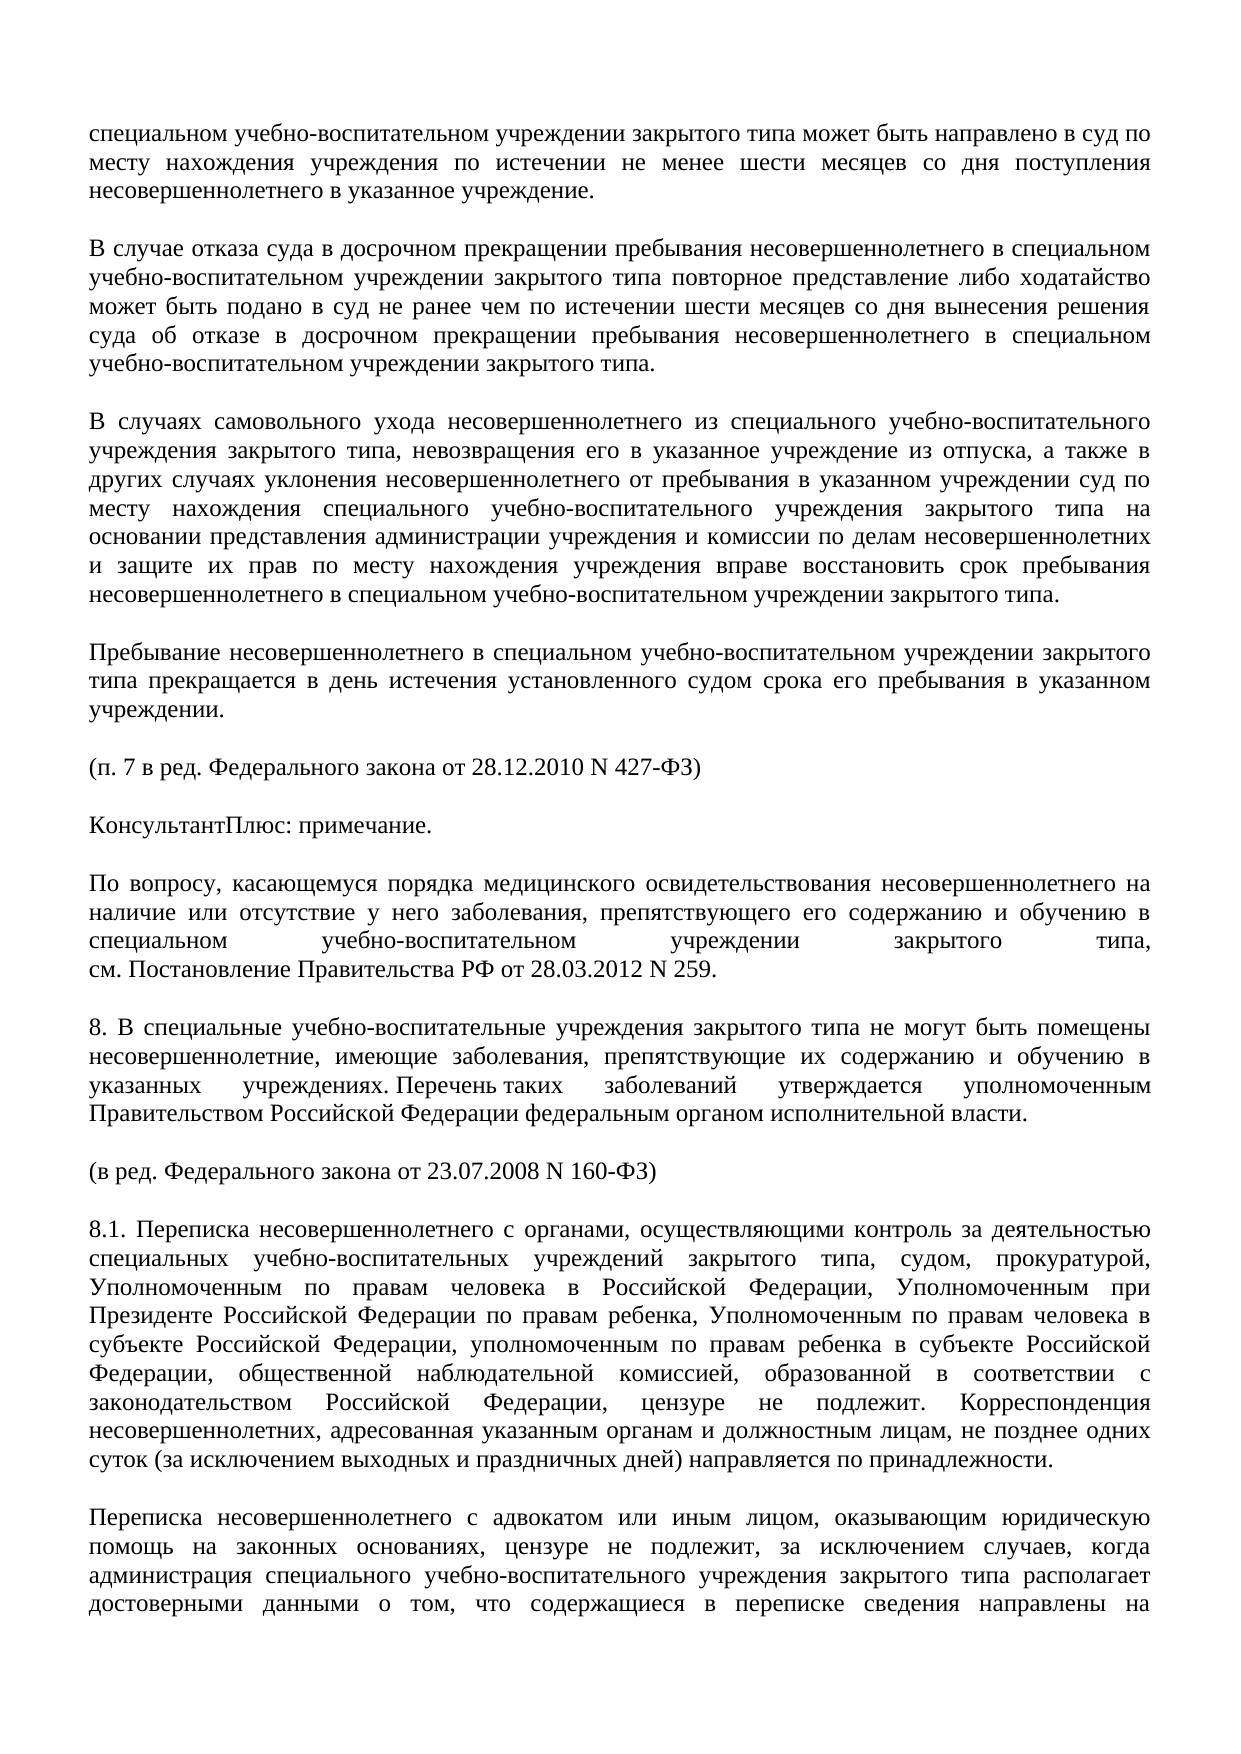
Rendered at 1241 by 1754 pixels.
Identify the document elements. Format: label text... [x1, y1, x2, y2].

text В случаях самовольного ухода несовершеннолетнего из специального учебно-воспитательного учреждения закрытого типа, невозвращения его в указанное учреждение из отпуска, а также в других случаях уклонения несовершеннолетнего от пребывания в указанном учреждении суд по месту нахождения специального учебно-воспитательного учреждения закрытого типа на основании представления администрации учреждения и комиссии по делам несовершеннолетних и защите их прав по месту нахождения учреждения вправе восстановить срок пребывания несовершеннолетнего в специальном учебно-воспитательном учреждении закрытого типа. [89, 406, 1152, 608]
text По вопросу, касающемуся порядка медицинского освидетельствования несовершеннолетнего на наличие или отсутствие у него заболевания, препятствующего его содержанию и обучению в специальном учебно-воспитательном учреждении закрытого типа, см. Постановление Правительства РФ от 28.03.2012 N 259. [89, 868, 1152, 983]
text В случае отказа суда в досрочном прекращении пребывания несовершеннолетнего в специальном учебно-воспитательном учреждении закрытого типа повторное представление либо ходатайство может быть подано в суд не ранее чем по истечении шести месяцев со дня вынесения решения суда об отказе в досрочном прекращении пребывания несовершеннолетнего в специальном учебно-воспитательном учреждении закрытого типа. [89, 233, 1152, 377]
text 8.1. Переписка несовершеннолетнего с органами, осуществляющими контроль за деятельностью специальных учебно-воспитательных учреждений закрытого типа, судом, прокуратурой, Уполномоченным по правам человека в Российской Федерации, Уполномоченным при Президенте Российской Федерации по правам ребенка, Уполномоченным по правам человека в субъекте Российской Федерации, уполномоченным по правам ребенка в субъекте Российской Федерации, общественной наблюдательной комиссией, образованной в соответствии с законодательством Российской Федерации, цензуре не подлежит. Корреспонденция несовершеннолетних, адресованная указанным органам и должностным лицам, не позднее одних суток (за исключением выходных и праздничных дней) направляется по принадлежности. [89, 1214, 1152, 1473]
text Пребывание несовершеннолетнего в специальном учебно-воспитательном учреждении закрытого типа прекращается в день истечения установленного судом срока его пребывания в указанном учреждении. [89, 637, 1152, 723]
text КонсультантПлюс: примечание. [89, 810, 1152, 839]
text (п. 7 в ред. Федерального закона от 28.12.2010 N 427-ФЗ) [89, 752, 1152, 781]
text 8. В специальные учебно-воспитательные учреждения закрытого типа не могут быть помещены несовершеннолетние, имеющие заболевания, препятствующие их содержанию и обучению в указанных учреждениях. Перечень таких заболеваний утверждается уполномоченным Правительством Российской Федерации федеральным органом исполнительной власти. [89, 1012, 1152, 1127]
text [89, 118, 1152, 204]
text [89, 1502, 1152, 1617]
text (в ред. Федерального закона от 23.07.2008 N 160-ФЗ) [89, 1156, 1152, 1185]
